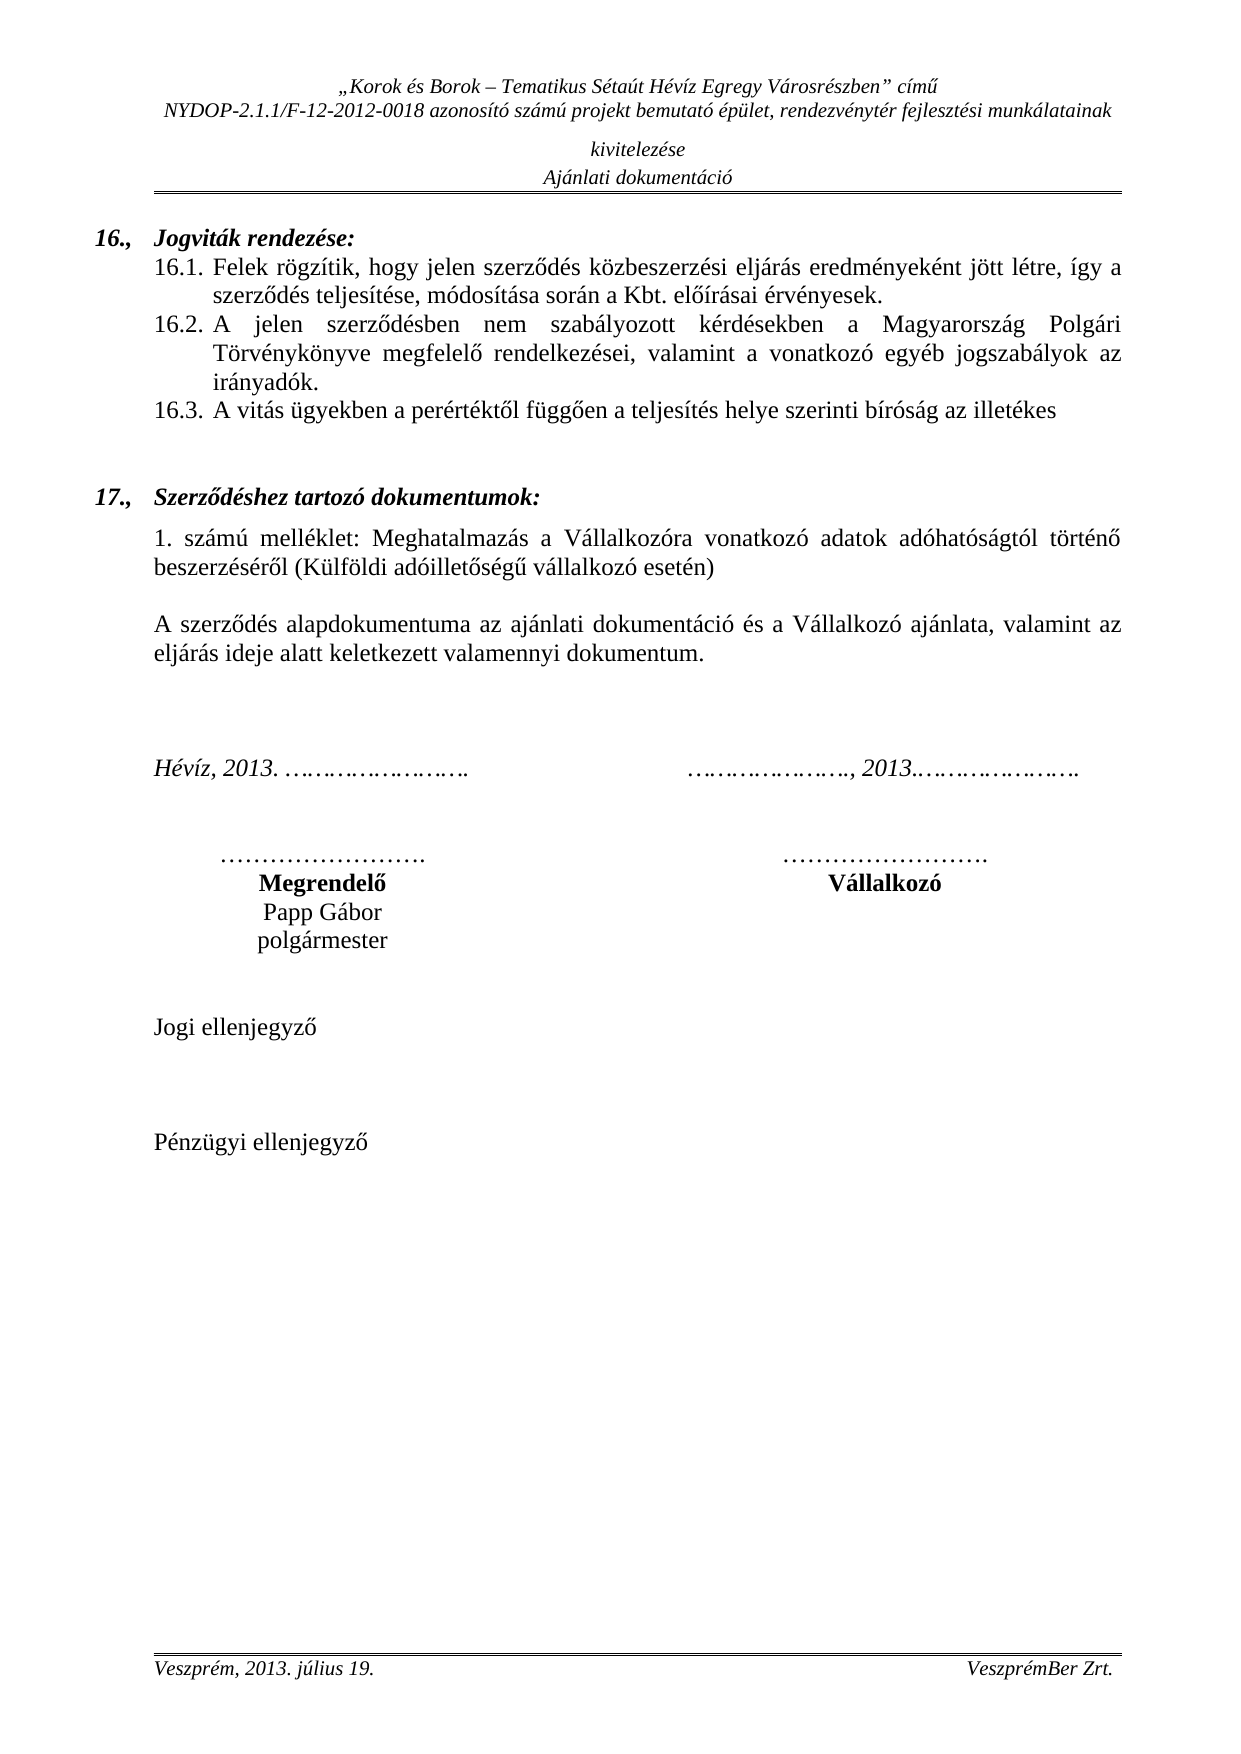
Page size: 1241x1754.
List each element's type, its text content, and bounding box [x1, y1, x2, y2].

text Hévíz, 2013. ……………………. …………………., 2013.…………………. [153, 753, 1122, 782]
list A vitás ügyekben a perértéktől függően a teljesítés helye szerinti bíróság az illetékes [153, 396, 1122, 424]
list Jogviták rendezése: [94, 223, 1122, 252]
text Papp Gábor [153, 897, 1122, 926]
list Szerződéshez tartozó dokumentumok: [94, 482, 1122, 511]
text polgármester [153, 926, 1122, 954]
list Felek rögzítik, hogy jelen szerződés közbeszerzési eljárás eredményeként jött létre, így a szerződés teljesítése, módosítása során a Kbt. előírásai érvényesek. [153, 252, 1122, 309]
text Pénzügyi ellenjegyző [153, 1127, 1122, 1156]
text 1. számú melléklet: Meghatalmazás a Vállalkozóra vonatkozó adatok adóhatóságtól történő beszerzéséről (Külföldi adóilletőségű vállalkozó esetén) [153, 523, 1122, 581]
text A szerződés alapdokumentuma az ajánlati dokumentáció és a Vállalkozó ajánlata, valamint az eljárás ideje alatt keletkezett valamennyi dokumentum. [153, 609, 1122, 667]
list A jelen szerződésben nem szabályozott kérdésekben a Magyarország Polgári Törvénykönyve megfelelő rendelkezései, valamint a vonatkozó egyéb jogszabályok az irányadók. [153, 309, 1122, 396]
text Jogi ellenjegyző [153, 1012, 1122, 1041]
text Megrendelő Vállalkozó [153, 868, 1122, 897]
text ……………………. ……………………. [153, 839, 1122, 868]
